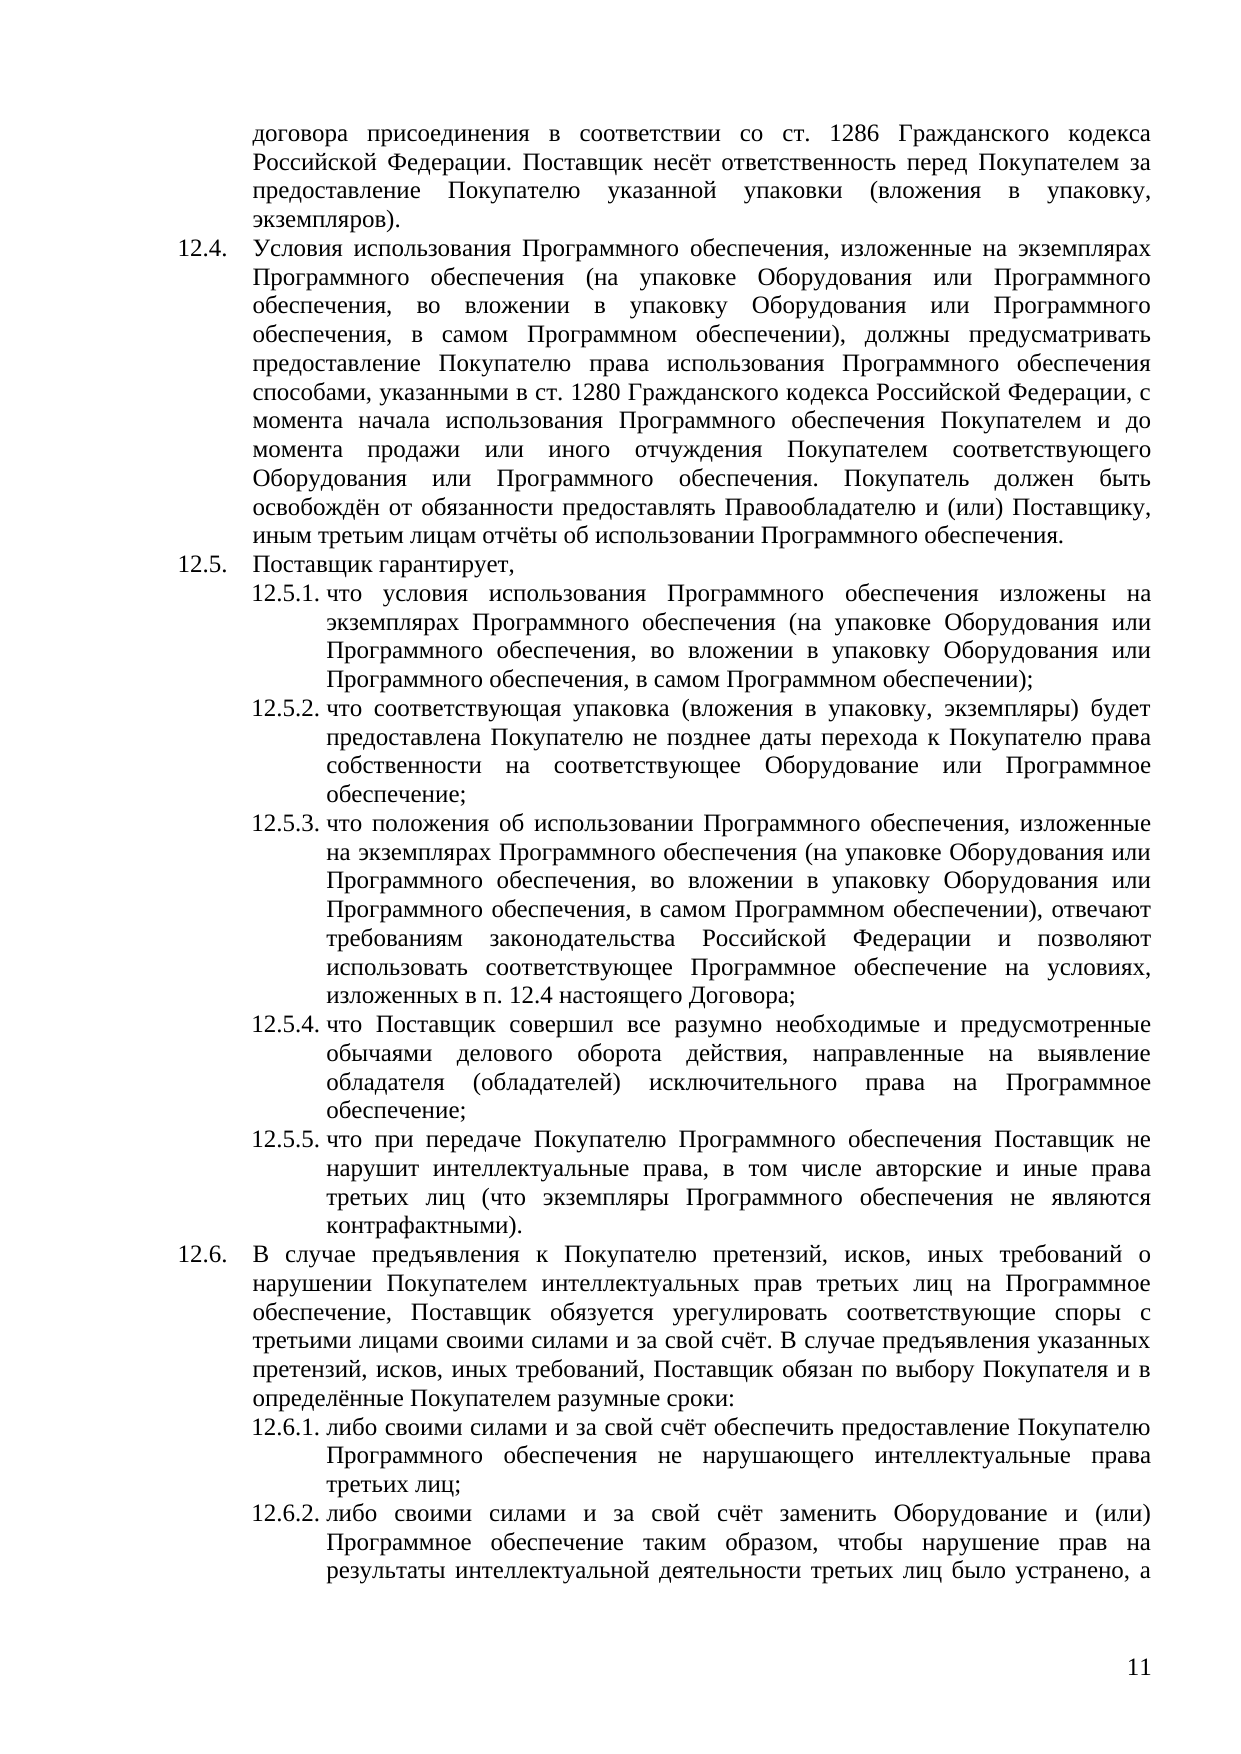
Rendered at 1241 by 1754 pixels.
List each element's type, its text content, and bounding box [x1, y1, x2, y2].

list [177, 118, 1152, 262]
list что соответствующая упаковка (вложения в упаковку, экземпляры) будет предоставлена Покупателю не позднее даты перехода к Покупателю права собственности на соответствующее Оборудование или Программное обеспечение; [251, 722, 1152, 837]
list либо своими силами и за свой счёт обеспечить предоставление Покупателю Программного обеспечения не нарушающего интеллектуальные права третьих лиц; [251, 1441, 1152, 1527]
list что условия использования Программного обеспечения изложены на экземплярах Программного обеспечения (на упаковке Оборудования или Программного обеспечения, во вложении в упаковку Оборудования или Программного обеспечения, в самом Программном обеспечении); [251, 607, 1152, 722]
list Условия использования Программного обеспечения, изложенные на экземплярах Программного обеспечения (на упаковке Оборудования или Программного обеспечения, во вложении в упаковку Оборудования или Программного обеспечения, в самом Программном обеспечении), должны предусматривать предоставление Покупателю права использования Программного обеспечения способами, указанными в ст. 1280 Гражданского кодекса Российской Федерации, с момента начала использования Программного обеспечения Покупателем и до момента продажи или иного отчуждения Покупателем соответствующего Оборудования или Программного обеспечения. Покупатель должен быть освобождён от обязанности предоставлять Правообладателю и (или) Поставщику, иным третьим лицам отчёты об использовании Программного обеспечения. [177, 262, 1152, 578]
list что при передаче Покупателю Программного обеспечения Поставщик не нарушит интеллектуальные права, в том числе авторские и иные права третьих лиц (что экземпляры Программного обеспечения не являются контрафактными). [251, 1153, 1152, 1268]
list что Поставщик совершил все разумно необходимые и предусмотренные обычаями делового оборота действия, направленные на выявление обладателя (обладателей) исключительного права на Программное обеспечение; [251, 1038, 1152, 1153]
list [251, 1527, 1152, 1613]
list В случае предъявления к Покупателю претензий, исков, иных требований о нарушении Покупателем интеллектуальных прав третьих лиц на Программное обеспечение, Поставщик обязуется урегулировать соответствующие споры с третьими лицами своими силами и за свой счёт. В случае предъявления указанных претензий, исков, иных требований, Поставщик обязан по выбору Покупателя и в определённые Покупателем разумные сроки: [177, 1268, 1152, 1441]
list что положения об использовании Программного обеспечения, изложенные на экземплярах Программного обеспечения (на упаковке Оборудования или Программного обеспечения, во вложении в упаковку Оборудования или Программного обеспечения, в самом Программном обеспечении), отвечают требованиям законодательства Российской Федерации и позволяют использовать соответствующее Программное обеспечение на условиях, изложенных в п. 12.4 настоящего Договора; [251, 837, 1152, 1038]
list Поставщик гарантирует, [177, 578, 1152, 607]
